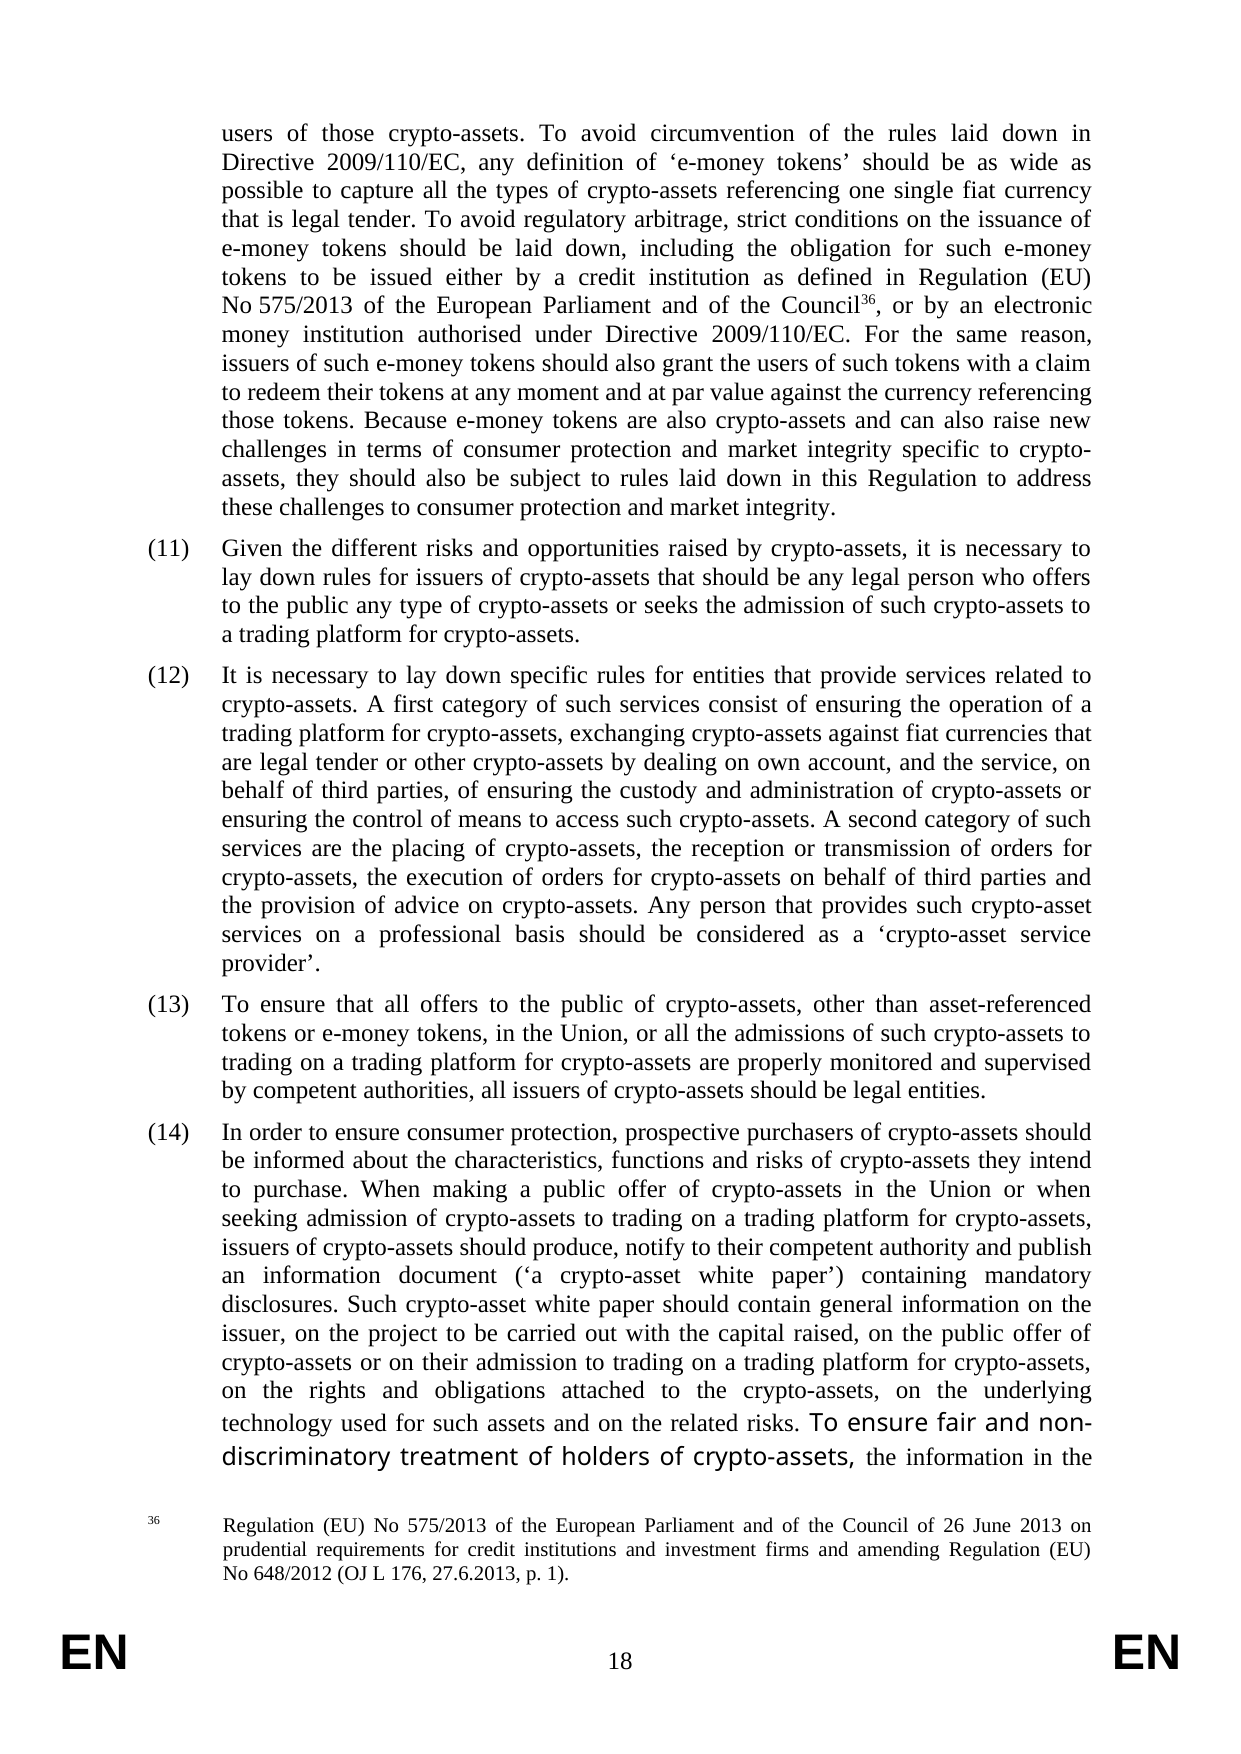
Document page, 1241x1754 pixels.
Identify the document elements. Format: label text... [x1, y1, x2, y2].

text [148, 118, 1093, 521]
text (13) To ensure that all offers to the public of crypto-assets, other than asset-referenced tokens or e-money tokens, in the Union, or all the admissions of such crypto-assets to trading on a trading platform for crypto-assets are properly monitored and supervised by competent authorities, all issuers of crypto-assets should be legal entities. [148, 989, 1093, 1104]
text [148, 1117, 1093, 1472]
text (11) Given the different risks and opportunities raised by crypto-assets, it is necessary to lay down rules for issuers of crypto-assets that should be any legal person who offers to the public any type of crypto-assets or seeks the admission of such crypto-assets to a trading platform for crypto-assets. [148, 533, 1093, 648]
text (12) It is necessary to lay down specific rules for entities that provide services related to crypto-assets. A first category of such services consist of ensuring the operation of a trading platform for crypto-assets, exchanging crypto-assets against fiat currencies that are legal tender or other crypto-assets by dealing on own account, and the service, on behalf of third parties, of ensuring the custody and administration of crypto-assets or ensuring the control of means to access such crypto-assets. A second category of such services are the placing of crypto-assets, the reception or transmission of orders for crypto-assets, the execution of orders for crypto-assets on behalf of third parties and the provision of advice on crypto-assets. Any person that provides such crypto-asset services on a professional basis should be considered as a ‘crypto-asset service provider’. [148, 661, 1093, 977]
